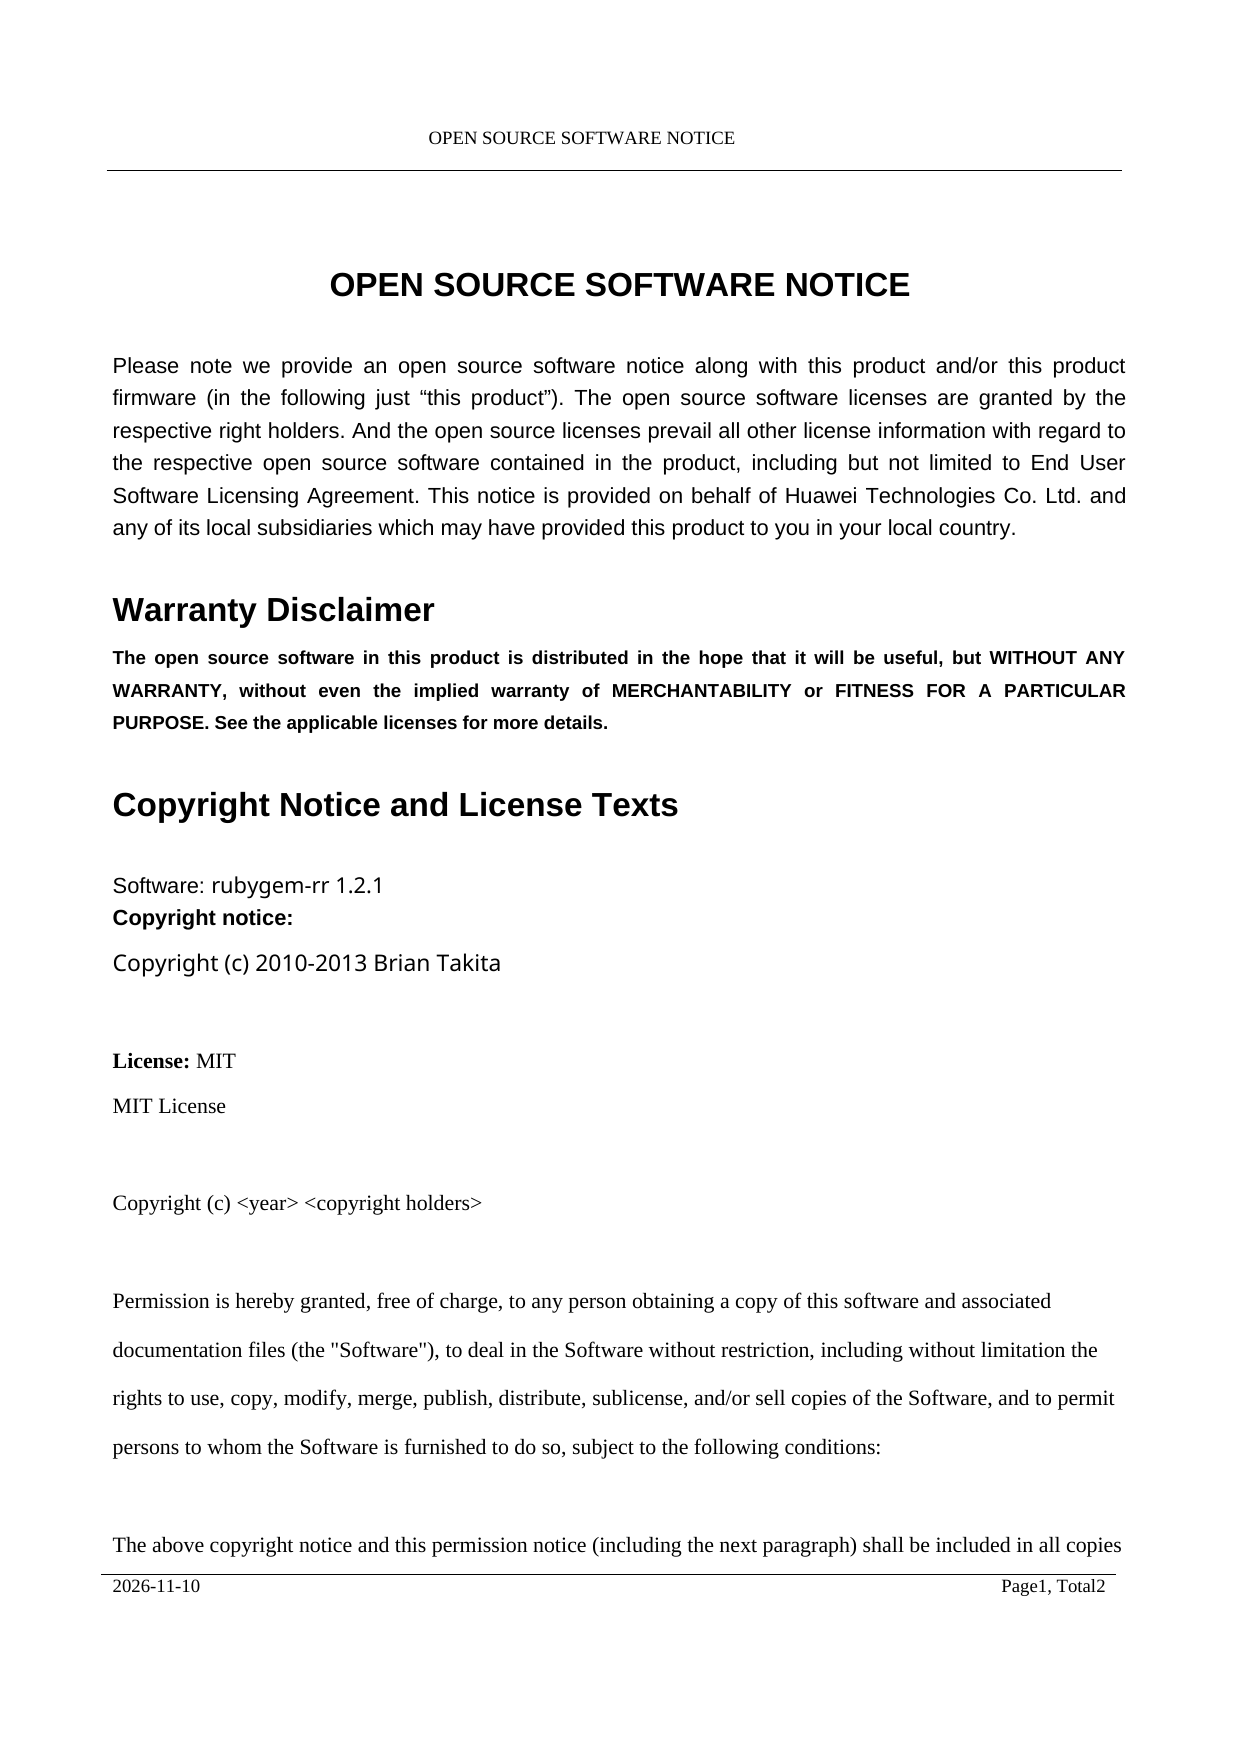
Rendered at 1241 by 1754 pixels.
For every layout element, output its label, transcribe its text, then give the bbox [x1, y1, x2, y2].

text Software: rubygem-rr 1.2.1 [112, 869, 1128, 901]
text Copyright (c) 2010-2013 Brian Takita [112, 947, 1128, 1028]
text Copyright Notice and License Texts [112, 771, 1128, 836]
text Copyright notice: [112, 901, 1128, 934]
text Please note we provide an open source software notice along with this product and/or this product firmware (in the following just “this product”). The open source software licenses are granted by the respective right holders. And the open source licenses prevail all other license information with regard to the respective open source software contained in the product, including but not limited to End User Software Licensing Agreement. This notice is provided on behalf of Huawei Technologies Co. Ltd. and any of its local subsidiaries which may have provided this product to you in your local country. [112, 349, 1128, 544]
text The open source software in this product is distributed in the hope that it will be useful, but WITHOUT ANY WARRANTY, without even the implied warranty of MERCHANTABILITY or FITNESS FOR A PARTICULAR PURPOSE. See the applicable licenses for more details. [112, 641, 1128, 739]
text Warranty Disclaimer [112, 576, 1128, 641]
text License: MIT [112, 1044, 1128, 1077]
text OPEN SOURCE SOFTWARE NOTICE [112, 251, 1128, 316]
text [112, 1089, 1128, 1560]
